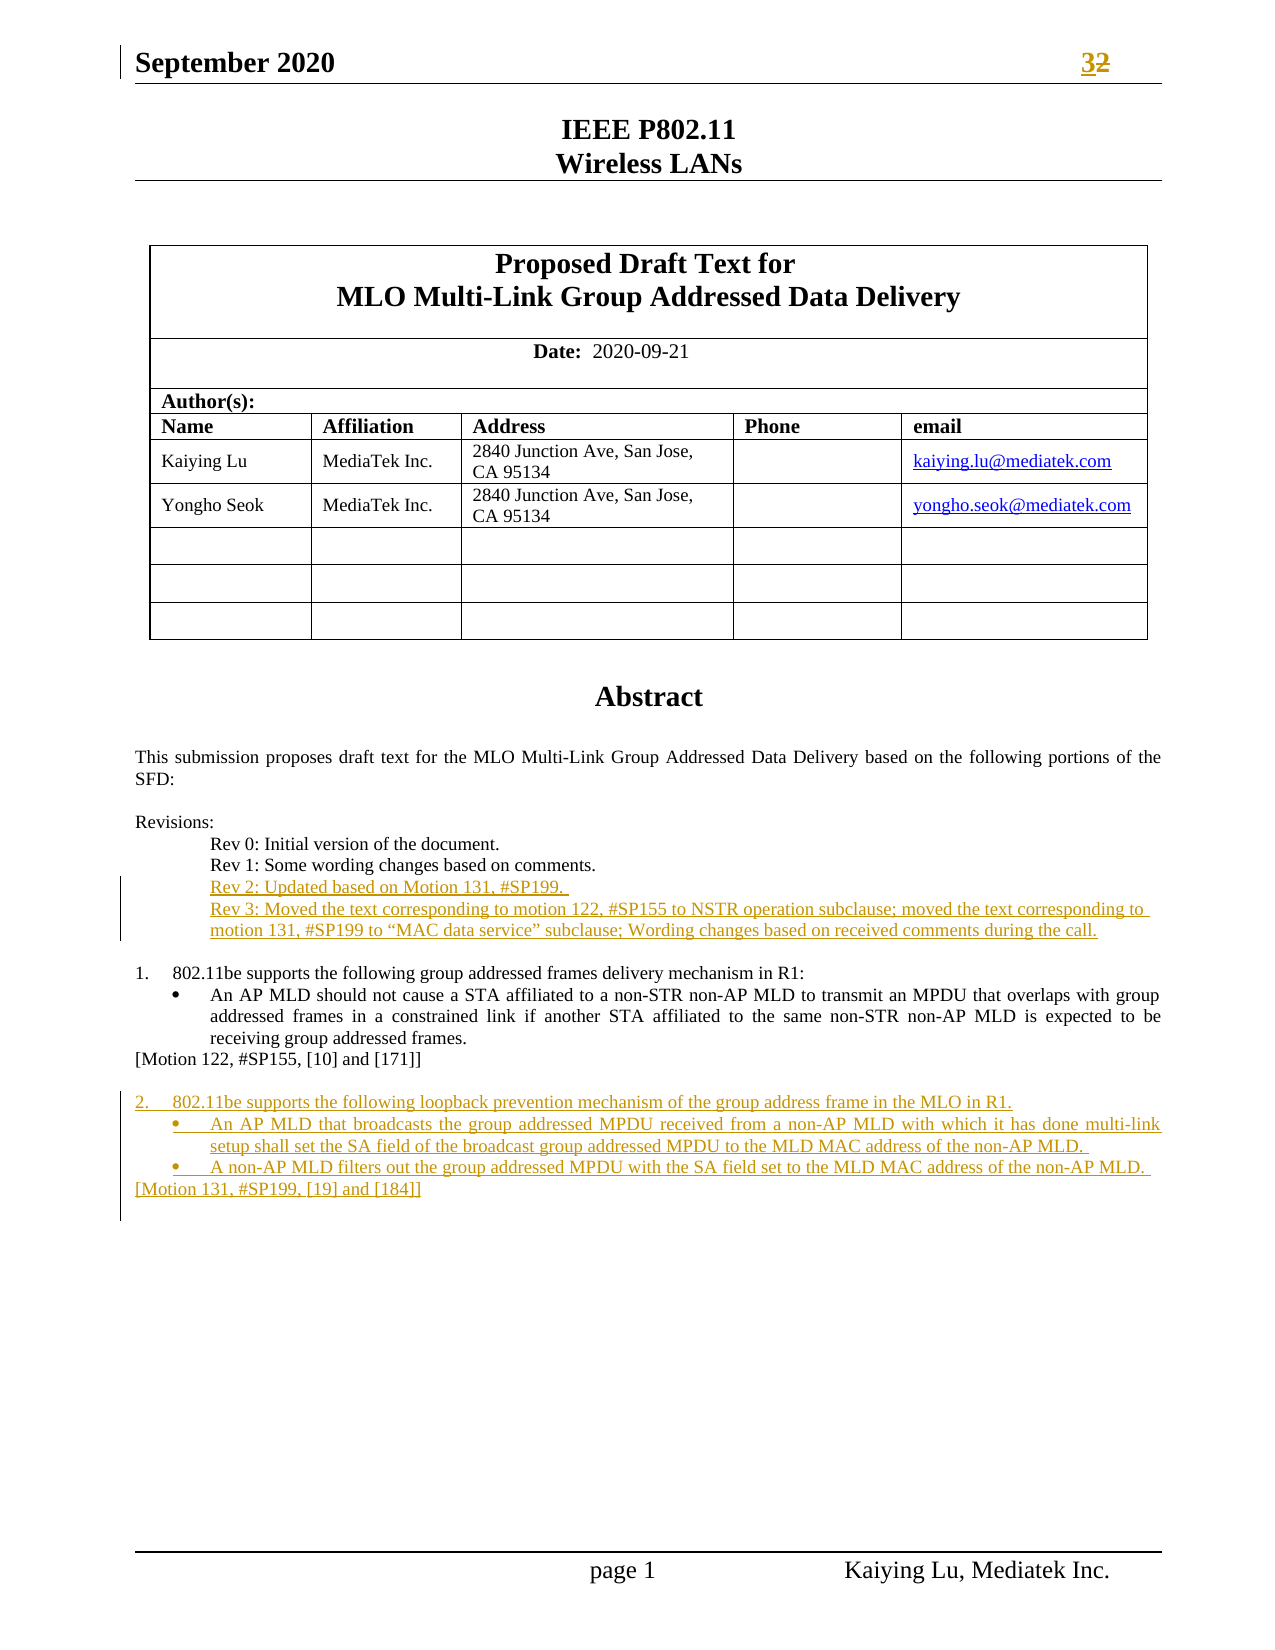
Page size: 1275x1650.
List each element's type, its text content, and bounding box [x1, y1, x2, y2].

table_cell [151, 565, 311, 602]
table_cell Name [151, 414, 311, 438]
table_cell [462, 603, 733, 639]
table_cell [312, 603, 461, 639]
text [Motion 122, #SP155, and ] [135, 1048, 1162, 1070]
text This submission proposes draft text for the MLO Multi-Link Group Addressed Data Delivery based on the following portions of the SFD: [135, 746, 1162, 789]
table_cell Author(s): [151, 389, 1147, 413]
table_cell [902, 528, 1147, 564]
list An AP MLD should not cause a STA affiliated to a non-STR non-AP MLD to transmit an MPDU that overlaps with group addressed frames in a constrained link if another STA affiliated to the same non-STR non-AP MLD is expected to be receiving group addressed frames. [172, 984, 1162, 1048]
table_cell [462, 565, 733, 602]
table_cell [151, 528, 311, 564]
table_cell [902, 603, 1147, 639]
table_cell kaiying.lu@mediatek.com [902, 440, 1147, 483]
list Rev 0: Initial version of the document. [210, 833, 1162, 854]
table_cell [734, 440, 901, 483]
table_cell MediaTek Inc. [312, 440, 461, 483]
table_cell 2840 Junction Ave, San Jose, CA 95134 [462, 440, 733, 483]
table_cell Phone [734, 414, 901, 438]
table_cell Yongho Seok [151, 484, 311, 527]
table_cell Date: 2020-09-21 [151, 339, 1147, 388]
table_cell [734, 528, 901, 564]
table_cell [734, 603, 901, 639]
text IEEE P802.11 Wireless LANs [135, 112, 1162, 180]
text Abstract [135, 679, 1162, 712]
list Rev 1: Some wording changes based on comments. [210, 854, 1162, 876]
table_cell [734, 565, 901, 602]
text Revisions: [135, 811, 1162, 833]
table_cell [734, 484, 901, 527]
table_cell [462, 528, 733, 564]
table_header Proposed Draft Text for MLO Multi-Link Group Addressed Data Delivery [151, 246, 1147, 338]
table_cell [312, 528, 461, 564]
table_cell [902, 565, 1147, 602]
table_cell yongho.seok@mediatek.com [902, 484, 1147, 527]
table_cell [151, 603, 311, 639]
table_cell Address [462, 414, 733, 438]
table_cell 2840 Junction Ave, San Jose, CA 95134 [462, 484, 733, 527]
list 802.11be supports the following group addressed frames delivery mechanism in R1: [135, 962, 1162, 984]
table_cell Affiliation [312, 414, 461, 438]
table_cell email [902, 414, 1147, 438]
table_cell [312, 565, 461, 602]
table_cell Kaiying Lu [151, 440, 311, 483]
table_cell MediaTek Inc. [312, 484, 461, 527]
